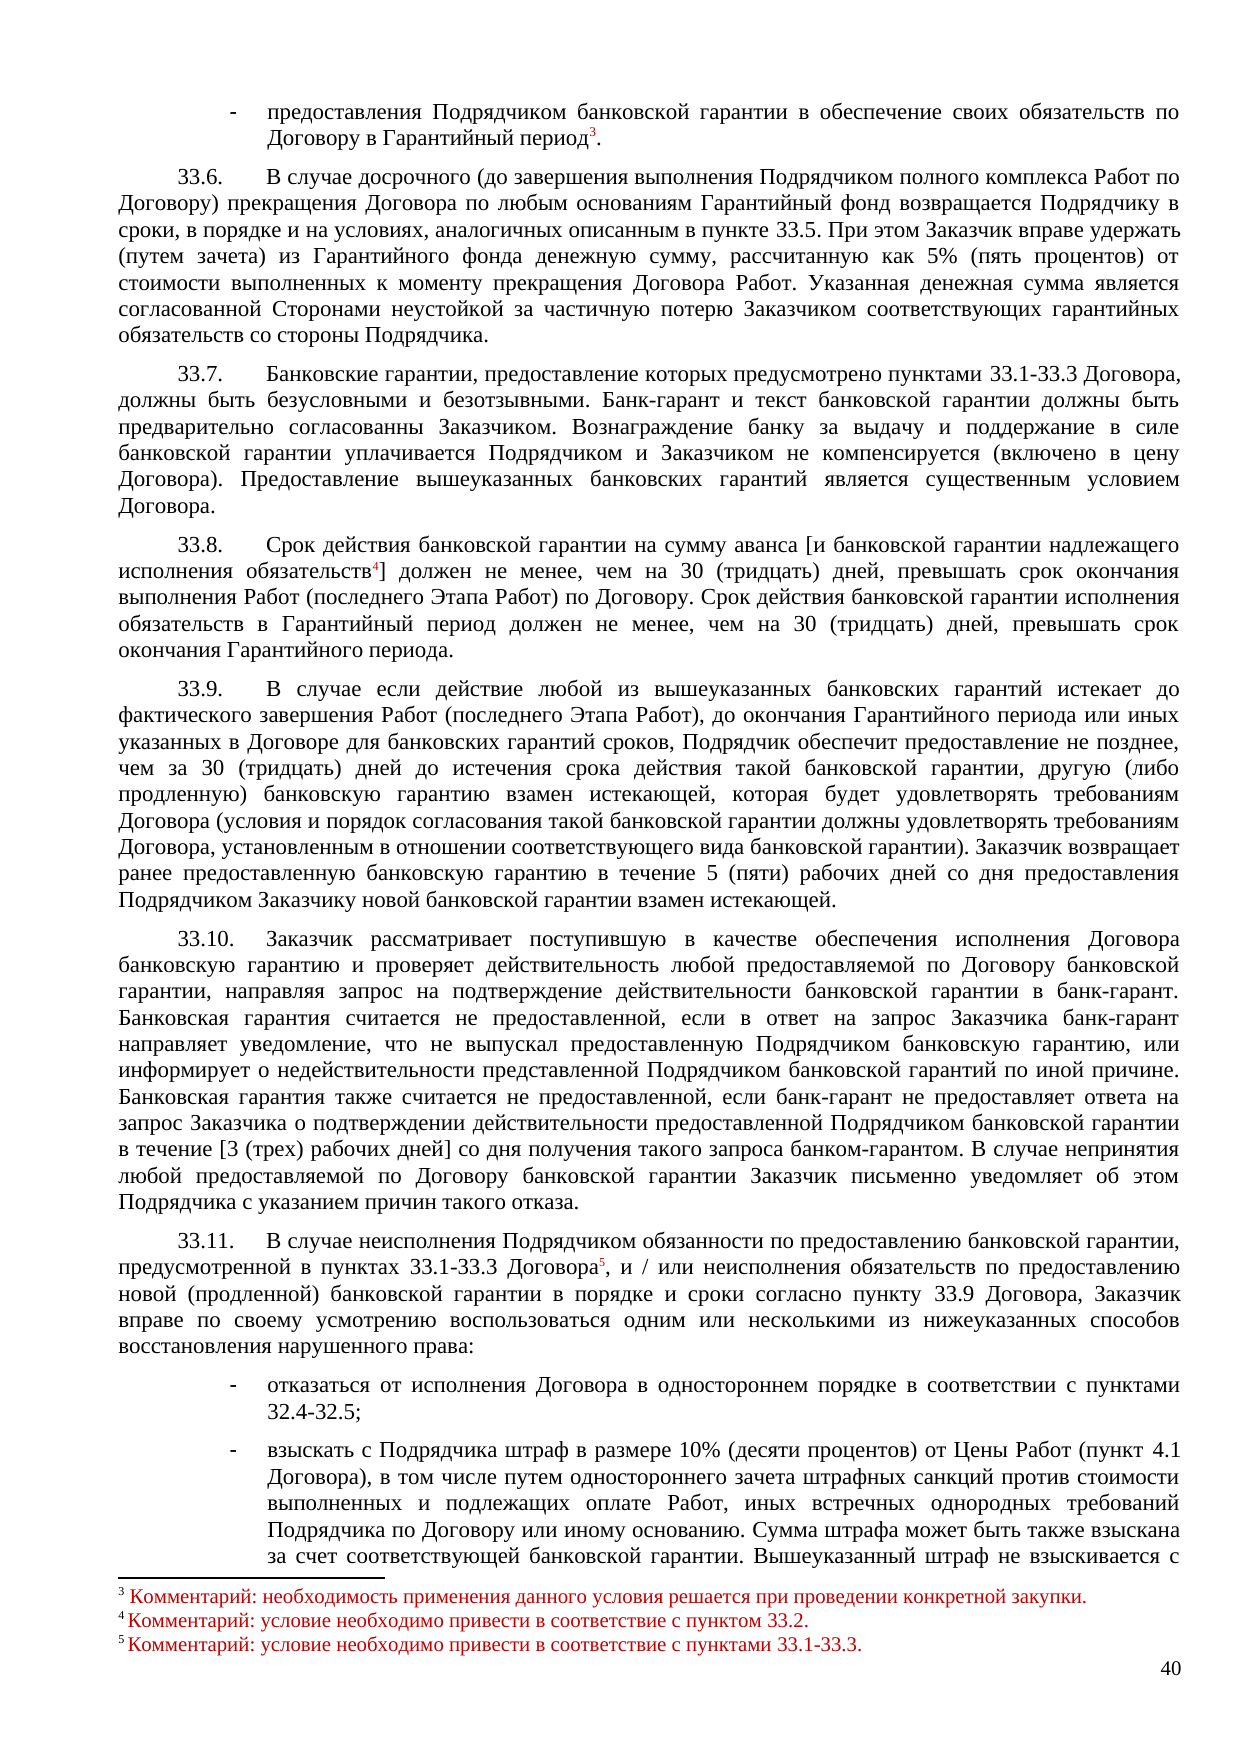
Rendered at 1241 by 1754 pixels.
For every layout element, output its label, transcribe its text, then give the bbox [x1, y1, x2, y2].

text Срок действия банковской гарантии на сумму аванса [и банковской гарантии надлежащего исполнения обязательств] должен не менее, чем на 30 (тридцать) дней, превышать срок окончания выполнения Работ (последнего Этапа Работ) по Договору. Срок действия банковской гарантии исполнения обязательств в Гарантийный период должен не менее, чем на 30 (тридцать) дней, превышать срок окончания Гарантийного периода. [118, 531, 1181, 662]
text В случае если действие любой из вышеуказанных банковских гарантий истекает до фактического завершения Работ (последнего Этапа Работ), до окончания Гарантийного периода или иных указанных в Договоре для банковских гарантий сроков, Подрядчик обеспечит предоставление не позднее, чем за 30 (тридцать) дней до истечения срока действия такой банковской гарантии, другую (либо продленную) банковскую гарантию взамен истекающей, которая будет удовлетворять требованиям Договора (условия и порядок согласования такой банковской гарантии должны удовлетворять требованиям Договора, установленным в отношении соответствующего вида банковской гарантии). Заказчик возвращает ранее предоставленную банковскую гарантию в течение 5 (пяти) рабочих дней со дня предоставления Подрядчиком Заказчику новой банковской гарантии взамен истекающей. [118, 675, 1181, 912]
text Банковские гарантии, предоставление которых предусмотрено пунктами 33.1-33.3 Договора, должны быть безусловными и безотзывными. Банк-гарант и текст банковской гарантии должны быть предварительно согласованны Заказчиком. Вознаграждение банку за выдачу и поддержание в силе банковской гарантии уплачивается Подрядчиком и Заказчиком не компенсируется (включено в цену Договора). Предоставление вышеуказанных банковских гарантий является существенным условием Договора. [118, 360, 1181, 518]
text В случае неисполнения Подрядчиком обязанности по предоставлению банковской гарантии, предусмотренной в пунктах 33.1-33.3 Договора, и / или неисполнения обязательств по предоставлению новой (продленной) банковской гарантии в порядке и сроки согласно пункту 33.9 Договора, Заказчик вправе по своему усмотрению воспользоваться одним или несколькими из нижеуказанных способов восстановления нарушенного права: [118, 1227, 1181, 1359]
text В случае досрочного (до завершения выполнения Подрядчиком полного комплекса Работ по Договору) прекращения Договора по любым основаниям Гарантийный фонд возвращается Подрядчику в сроки, в порядке и на условиях, аналогичных описанным в пункте 33.5. При этом Заказчик вправе удержать (путем зачета) из Гарантийного фонда денежную сумму, рассчитанную как 5% (пять процентов) от стоимости выполненных к моменту прекращения Договора Работ. Указанная денежная сумма является согласованной Сторонами неустойкой за частичную потерю Заказчиком соответствующих гарантийных обязательств со стороны Подрядчика. [118, 163, 1181, 348]
text предоставления Подрядчиком банковской гарантии в обеспечение своих обязательств по Договору в Гарантийный период. [229, 98, 1181, 151]
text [229, 1437, 1181, 1568]
text Заказчик рассматривает поступившую в качестве обеспечения исполнения Договора банковскую гарантию и проверяет действительность любой предоставляемой по Договору банковской гарантии, направляя запрос на подтверждение действительности банковской гарантии в банк-гарант. Банковская гарантия считается не предоставленной, если в ответ на запрос Заказчика банк-гарант направляет уведомление, что не выпускал предоставленную Подрядчиком банковскую гарантию, или информирует о недействительности представленной Подрядчиком банковской гарантий по иной причине. Банковская гарантия также считается не предоставленной, если банк-гарант не предоставляет ответа на запрос Заказчика о подтверждении действительности предоставленной Подрядчиком банковской гарантии в течение [3 (трех) рабочих дней] со дня получения такого запроса банком-гарантом. В случае непринятия любой предоставляемой по Договору банковской гарантии Заказчик письменно уведомляет об этом Подрядчика с указанием причин такого отказа. [118, 925, 1181, 1214]
